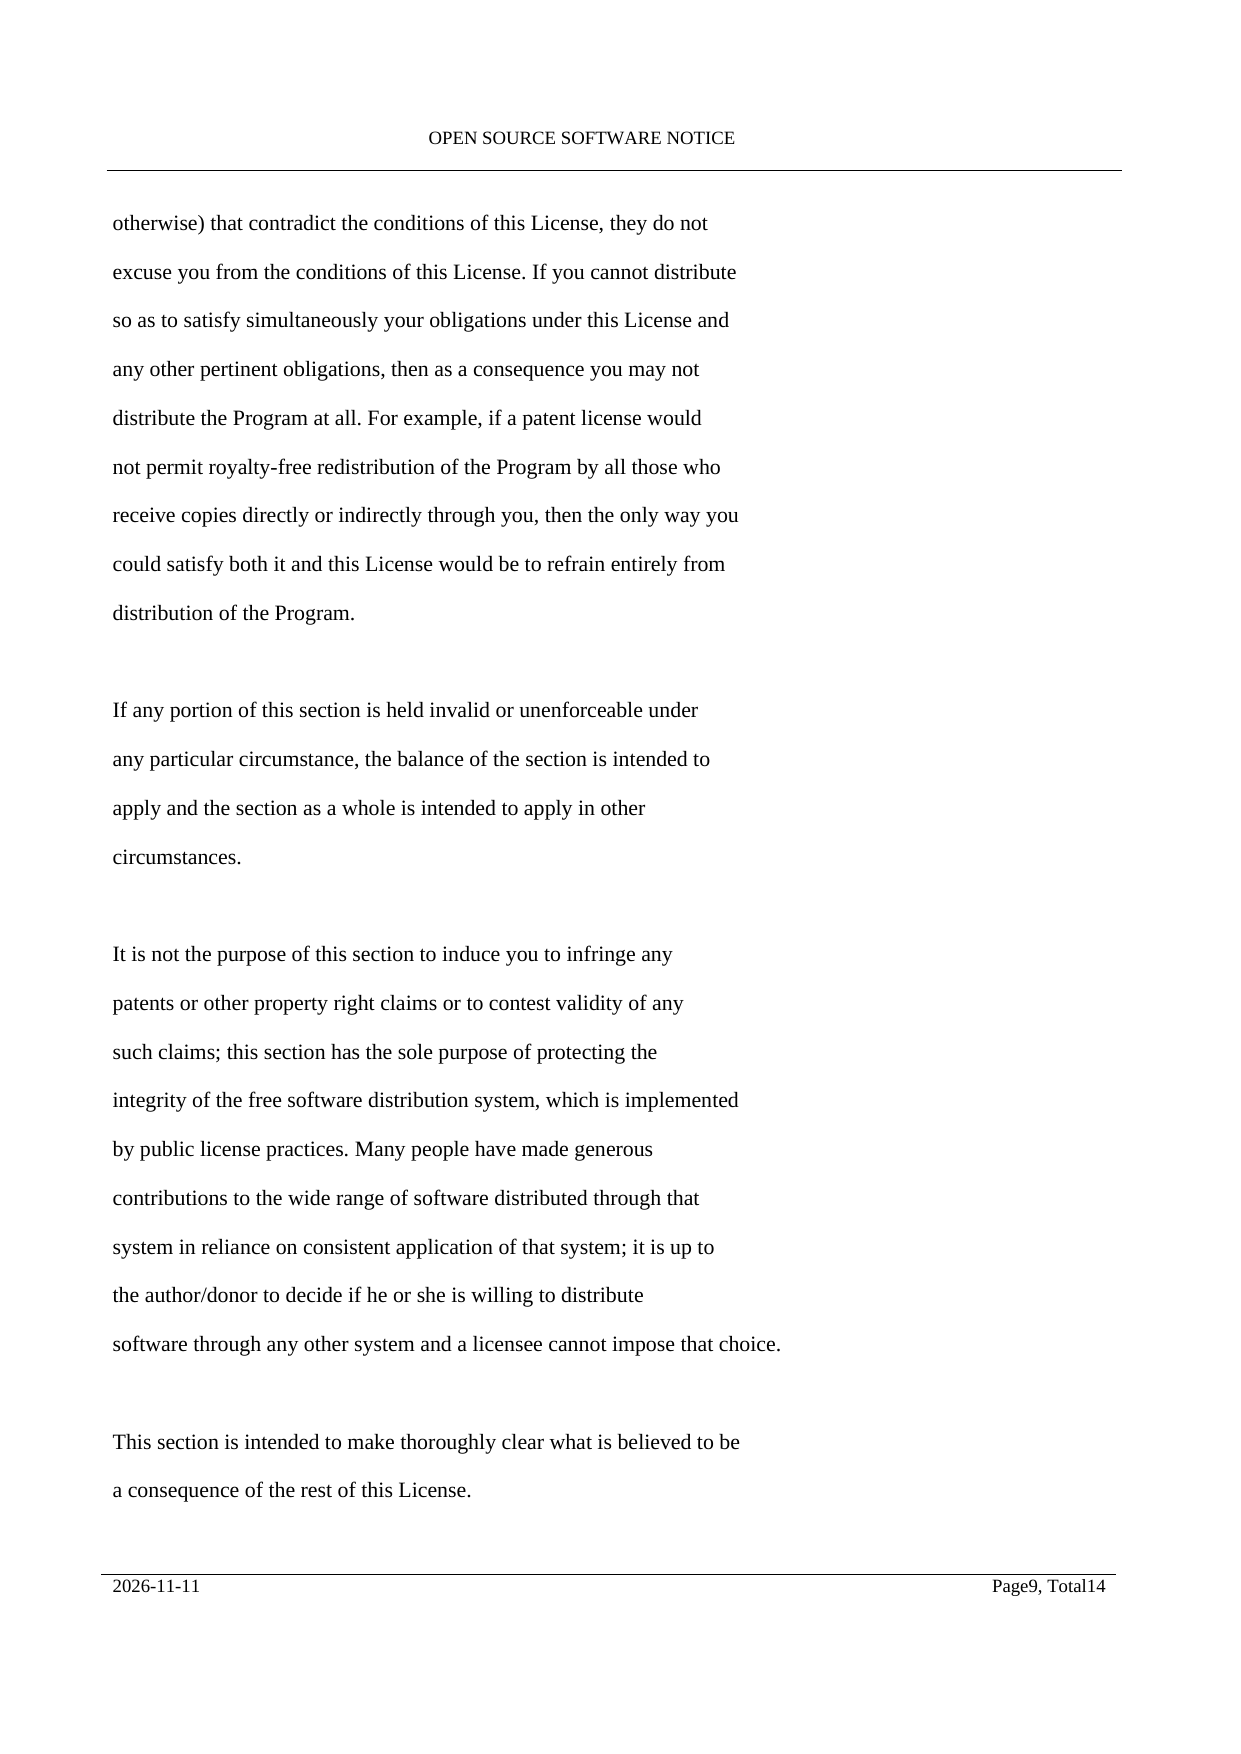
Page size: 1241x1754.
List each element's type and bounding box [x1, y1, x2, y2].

text [112, 206, 1128, 1506]
